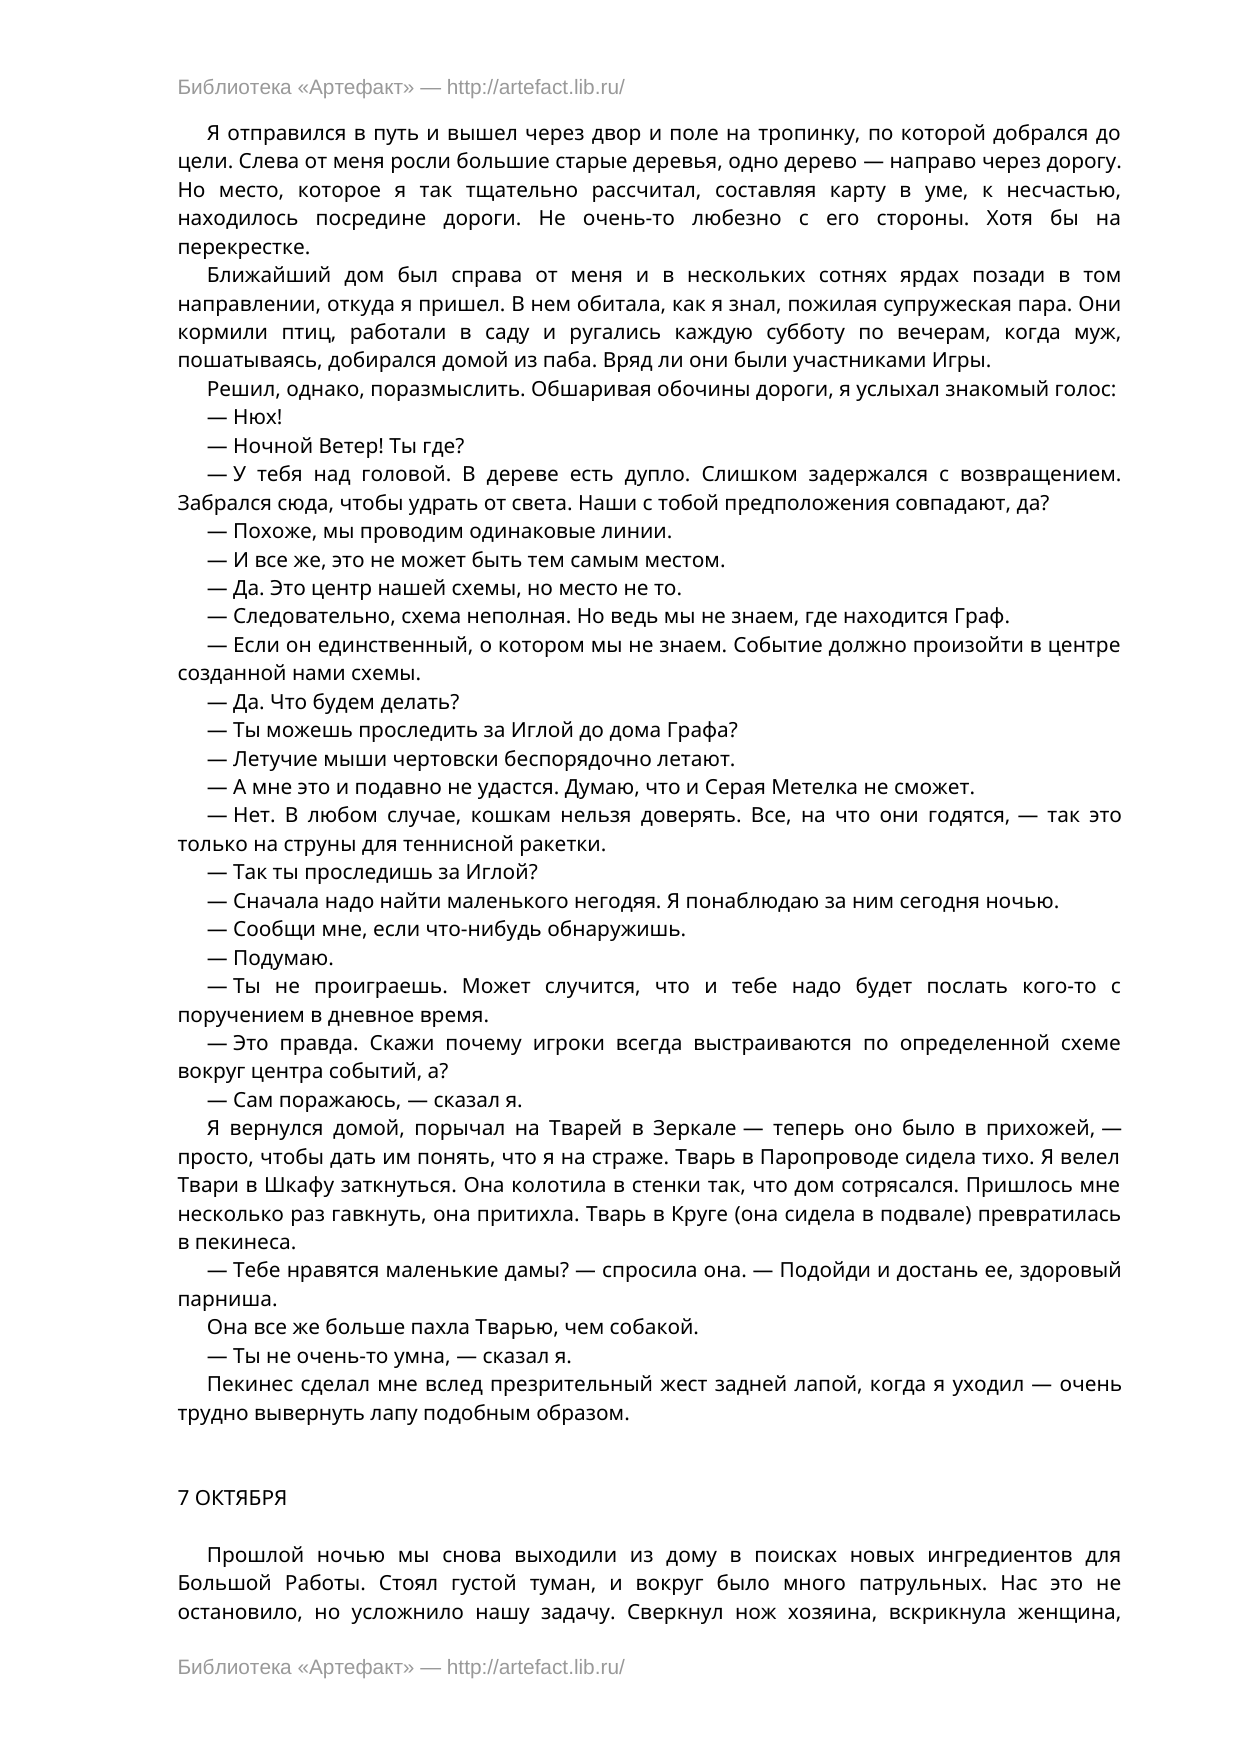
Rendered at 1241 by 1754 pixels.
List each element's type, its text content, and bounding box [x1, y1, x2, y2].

text — Летучие мыши чертовски беспорядочно летают. [177, 744, 1122, 772]
text Я отправился в путь и вышел через двор и поле на тропинку, по которой добрался до цели. Слева от меня росли большие старые деревья, одно дерево — направо через дорогу. Но место, которое я так тщательно рассчитал, составляя карту в уме, к несчастью, находилось посредине дороги. Не очень-то любезно с его стороны. Хотя бы на перекрестке. [177, 118, 1122, 260]
text 7 ОКТЯБРЯ [177, 1483, 1122, 1512]
text — Подумаю. [177, 943, 1122, 971]
text — Да. Это центр нашей схемы, но место не то. [177, 573, 1122, 602]
text Она все же больше пахла Тварью, чем собакой. [177, 1312, 1122, 1341]
text — Тебе нравятся маленькие дамы? — спросила она. — Подойди и достань ее, здоровый парниша. [177, 1256, 1122, 1312]
text Ближайший дом был справа от меня и в нескольких сотнях ярдах позади в том направлении, откуда я пришел. В нем обитала, как я знал, пожилая супружеская пара. Они кормили птиц, работали в саду и ругались каждую субботу по вечерам, когда муж, пошатываясь, добирался домой из паба. Вряд ли они были участниками Игры. [177, 260, 1122, 374]
text — Ты не проиграешь. Может случится, что и тебе надо будет послать кого-то с поручением в дневное время. [177, 971, 1122, 1028]
text — Сначала надо найти маленького негодяя. Я понаблюдаю за ним сегодня ночью. [177, 886, 1122, 914]
text Я вернулся домой, порычал на Тварей в Зеркале — теперь оно было в прихожей, — просто, чтобы дать им понять, что я на страже. Тварь в Паропроводе сидела тихо. Я велел Твари в Шкафу заткнуться. Она колотила в стенки так, что дом сотрясался. Пришлось мне несколько раз гавкнуть, она притихла. Тварь в Круге (она сидела в подвале) превратилась в пекинеса. [177, 1113, 1122, 1256]
text — Это правда. Скажи почему игроки всегда выстраиваются по определенной схеме вокруг центра событий, а? [177, 1028, 1122, 1085]
text — Если он единственный, о котором мы не знаем. Событие должно произойти в центре созданной нами схемы. [177, 630, 1122, 687]
text Пекинес сделал мне вслед презрительный жест задней лапой, когда я уходил — очень трудно вывернуть лапу подобным образом. [177, 1369, 1122, 1426]
text Решил, однако, поразмыслить. Обшаривая обочины дороги, я услыхал знакомый голос: [177, 374, 1122, 402]
text — Нет. В любом случае, кошкам нельзя доверять. Все, на что они годятся, — так это только на струны для теннисной ракетки. [177, 801, 1122, 857]
text — Похоже, мы проводим одинаковые линии. [177, 516, 1122, 545]
text — И все же, это не может быть тем самым местом. [177, 545, 1122, 573]
text — Сам поражаюсь, — сказал я. [177, 1085, 1122, 1113]
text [177, 1540, 1122, 1625]
text — Ты можешь проследить за Иглой до дома Графа? [177, 715, 1122, 744]
text — Следовательно, схема неполная. Но ведь мы не знаем, где находится Граф. [177, 602, 1122, 630]
text — А мне это и подавно не удастся. Думаю, что и Серая Метелка не сможет. [177, 772, 1122, 801]
text — Сообщи мне, если что-нибудь обнаружишь. [177, 914, 1122, 943]
text — Так ты проследишь за Иглой? [177, 857, 1122, 886]
text — Ночной Ветер! Ты где? [177, 431, 1122, 459]
text — Да. Что будем делать? [177, 687, 1122, 715]
text — Ты не очень-то умна, — сказал я. [177, 1341, 1122, 1369]
text — У тебя над головой. В дереве есть дупло. Слишком задержался с возвращением. Забрался сюда, чтобы удрать от света. Наши с тобой предположения совпадают, да? [177, 459, 1122, 516]
text — Нюх! [177, 402, 1122, 431]
